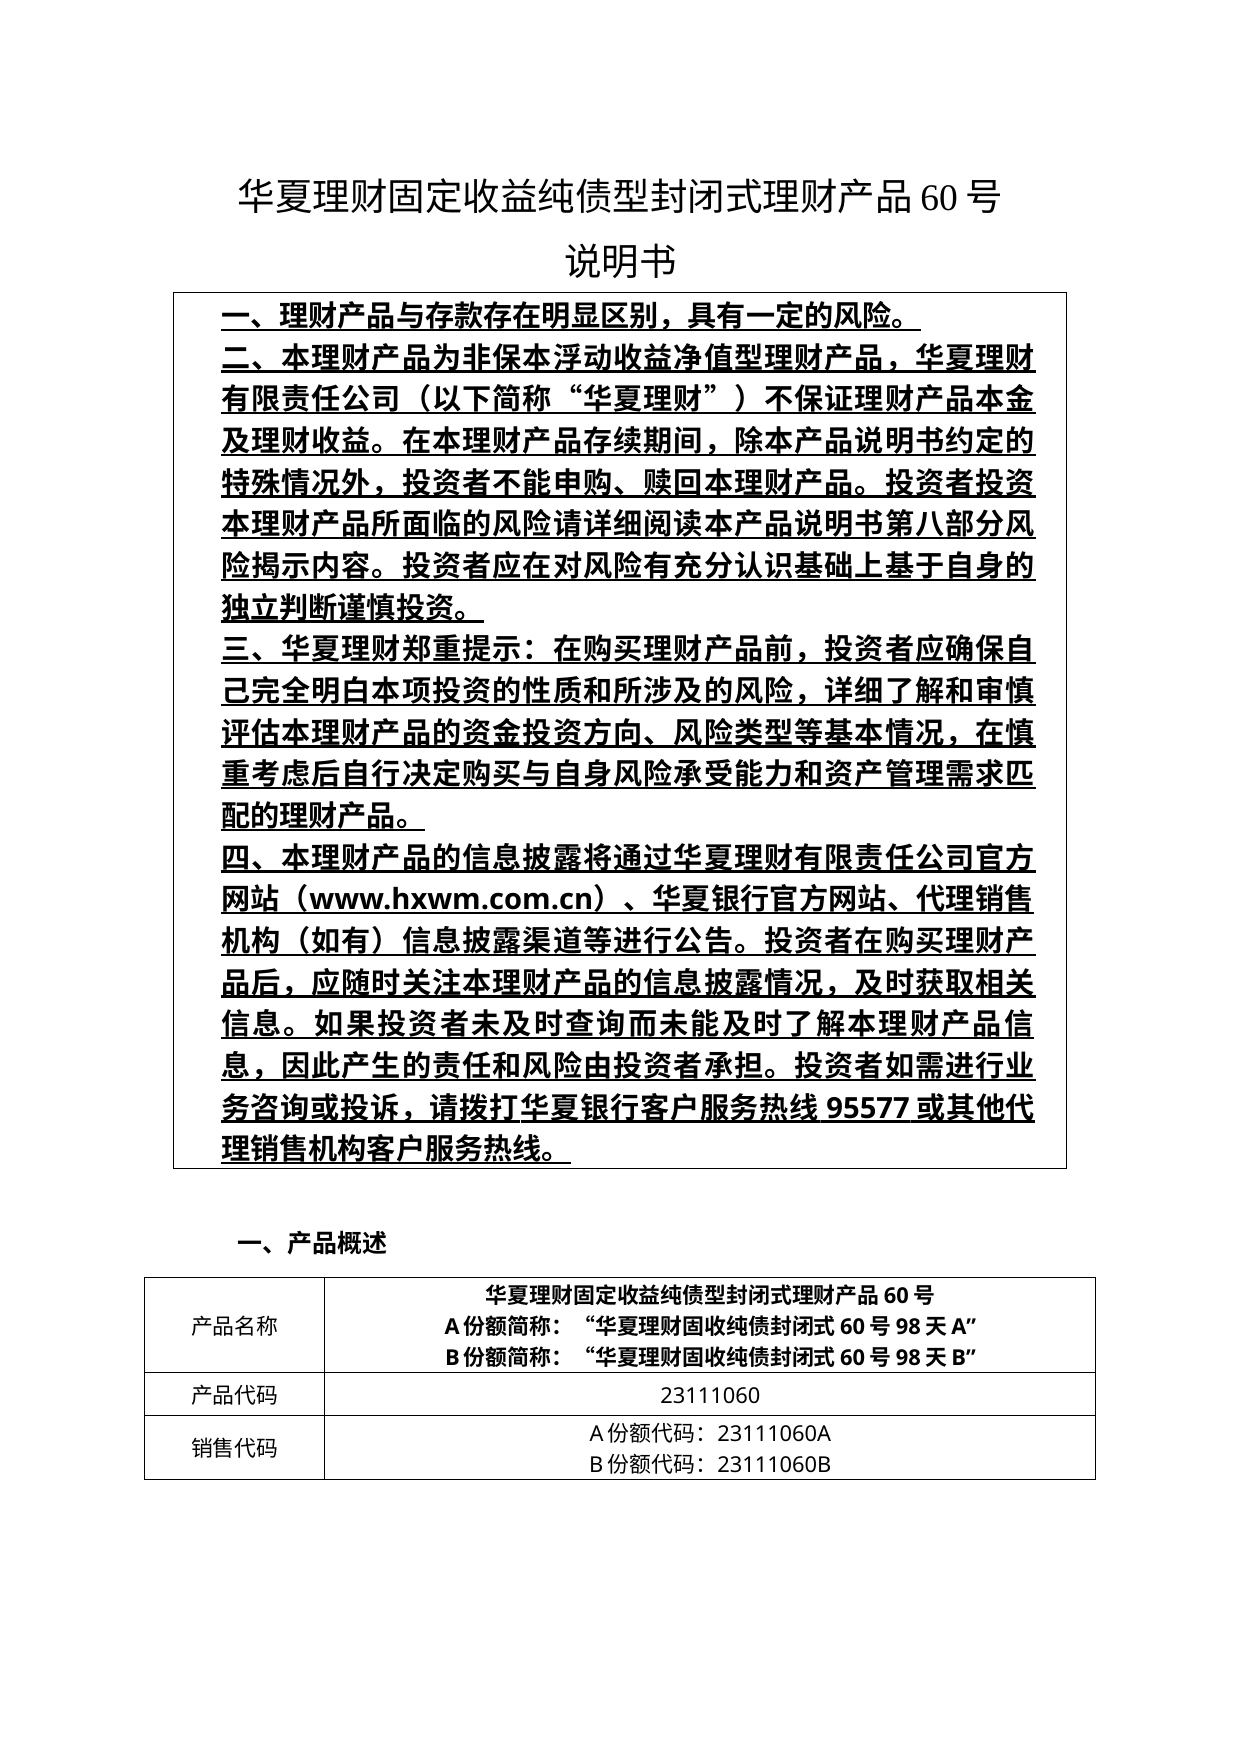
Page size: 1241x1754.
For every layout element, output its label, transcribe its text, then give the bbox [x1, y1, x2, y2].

table_header 华夏理财固定收益纯债型封闭式理财产品60号 A份额简称：“华夏理财固收纯债封闭式60号98天A” B份额简称：“华夏理财固收纯债封闭式60号98天B” [325, 1278, 1095, 1372]
table_header 一、理财产品与存款存在明显区别，具有一定的风险。 二、本理财产品为非保本浮动收益净值型理财产品，华夏理财有限责任公司（以下简称“华夏理财”）不保证理财产品本金及理财收益。在本理财产品存续期间，除本产品说明书约定的特殊情况外，投资者不能申购、赎回本理财产品。投资者投资本理财产品所面临的风险请详细阅读本产品说明书第八部分风险揭示内容。投资者应在对风险有充分认识基础上基于自身的独立判断谨慎投资。 三、华夏理财郑重提示：在购买理财产品前，投资者应确保自己完全明白本项投资的性质和所涉及的风险，详细了解和审慎评估本理财产品的资金投资方向、风险类型等基本情况，在慎重考虑后自行决定购买与自身风险承受能力和资产管理需求匹配的理财产品。 四、本理财产品的信息披露将通过华夏理财有限责任公司官方网站（www.hxwm.com.cn）、华夏银行官方网站、代理销售机构（如有）信息披露渠道等进行公告。投资者在购买理财产品后，应随时关注本理财产品的信息披露情况，及时获取相关信息。如果投资者未及时查询而未能及时了解本理财产品信息，因此产生的责任和风险由投资者承担。投资者如需进行业务咨询或投诉，请拨打华夏银行客户服务热线95577或其他代理销售机构客户服务热线。 [174, 293, 1066, 1168]
text 华夏理财固定收益纯债型封闭式理财产品60号 [187, 162, 1053, 227]
table_cell 产品代码 [145, 1373, 324, 1415]
table_header 产品名称 [145, 1278, 324, 1372]
table_cell 销售代码 [145, 1416, 324, 1478]
table_cell 23111060 [325, 1373, 1095, 1415]
text 说明书 [187, 227, 1053, 292]
table_cell A份额代码：23111060A B份额代码：23111060B [325, 1416, 1095, 1478]
text 一、产品概述 [187, 1219, 1053, 1261]
